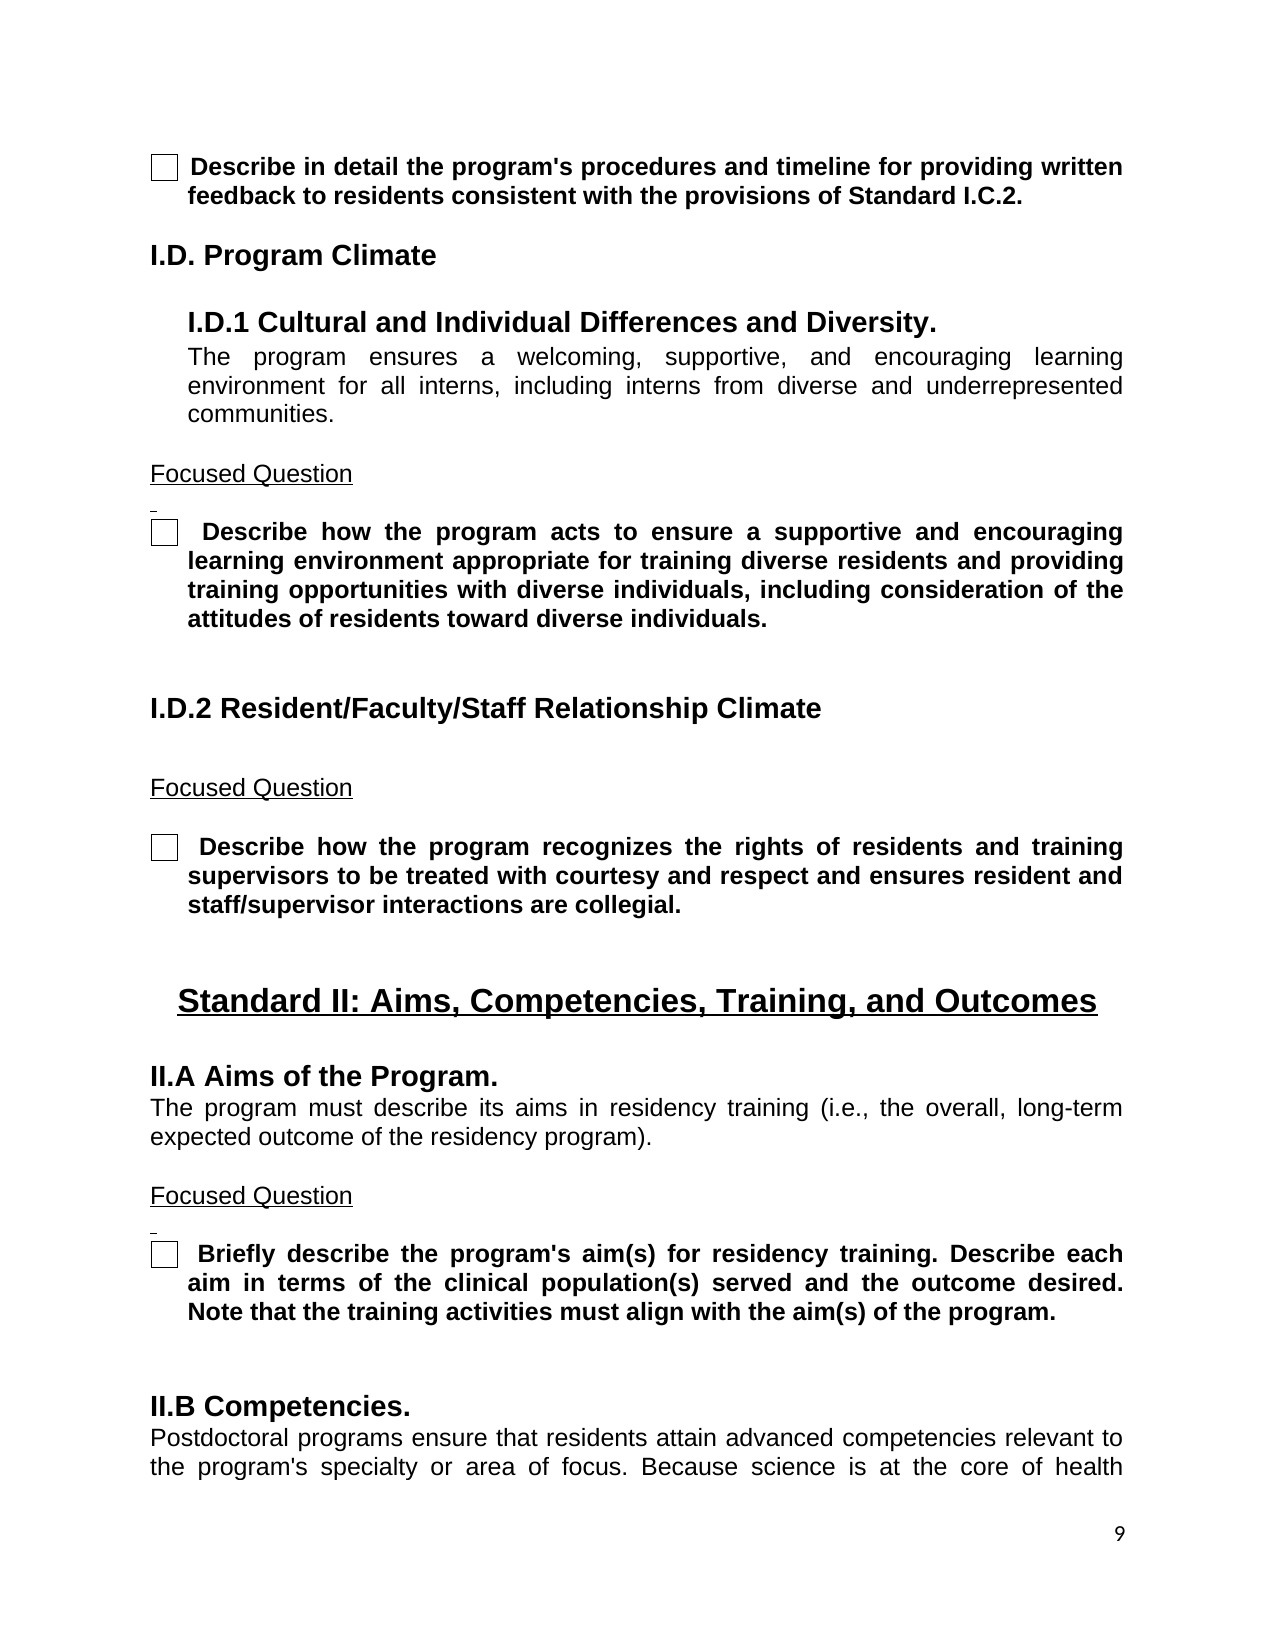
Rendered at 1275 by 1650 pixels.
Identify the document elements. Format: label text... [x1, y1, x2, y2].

text Briefly describe the program's aim(s) for residency training. Describe each aim in terms of the clinical population(s) served and the outcome desired. Note that the training activities must align with the aim(s) of the program. [150, 1239, 1125, 1326]
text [150, 1421, 1125, 1480]
text Describe how the program recognizes the rights of residents and training supervisors to be treated with courtesy and respect and ensures resident and staff/supervisor interactions are collegial. [150, 832, 1125, 919]
text I.D. Program Climate [150, 238, 1125, 272]
text II.A Aims of the Program. [150, 1059, 1125, 1091]
text The program must describe its aims in residency training (i.e., the overall, long-term expected outcome of the residency program). [150, 1091, 1125, 1150]
text I.D.2 Resident/Faculty/Staff Relationship Climate [150, 691, 1125, 725]
text Describe how the program acts to ensure a supportive and encouraging learning environment appropriate for training diverse residents and providing training opportunities with diverse individuals, including consideration of the attitudes of residents toward diverse individuals. [150, 517, 1125, 632]
text Describe in detail the program's procedures and timeline for providing written feedback to residents consistent with the provisions of Standard I.C.2. [150, 152, 1125, 209]
text The program ensures a welcoming, supportive, and encouraging learning environment for all interns, including interns from diverse and underrepresented communities. [188, 342, 1125, 428]
text Focused Question [150, 773, 1125, 802]
text II.B Competencies. [150, 1390, 1125, 1421]
text Standard II: Aims, Competencies, Training, and Outcomes [150, 981, 1125, 1019]
text Focused Question [150, 458, 1125, 487]
text Focused Question [150, 1181, 1125, 1209]
text I.D.1 Cultural and Individual Differences and Diversity. [150, 304, 1125, 339]
